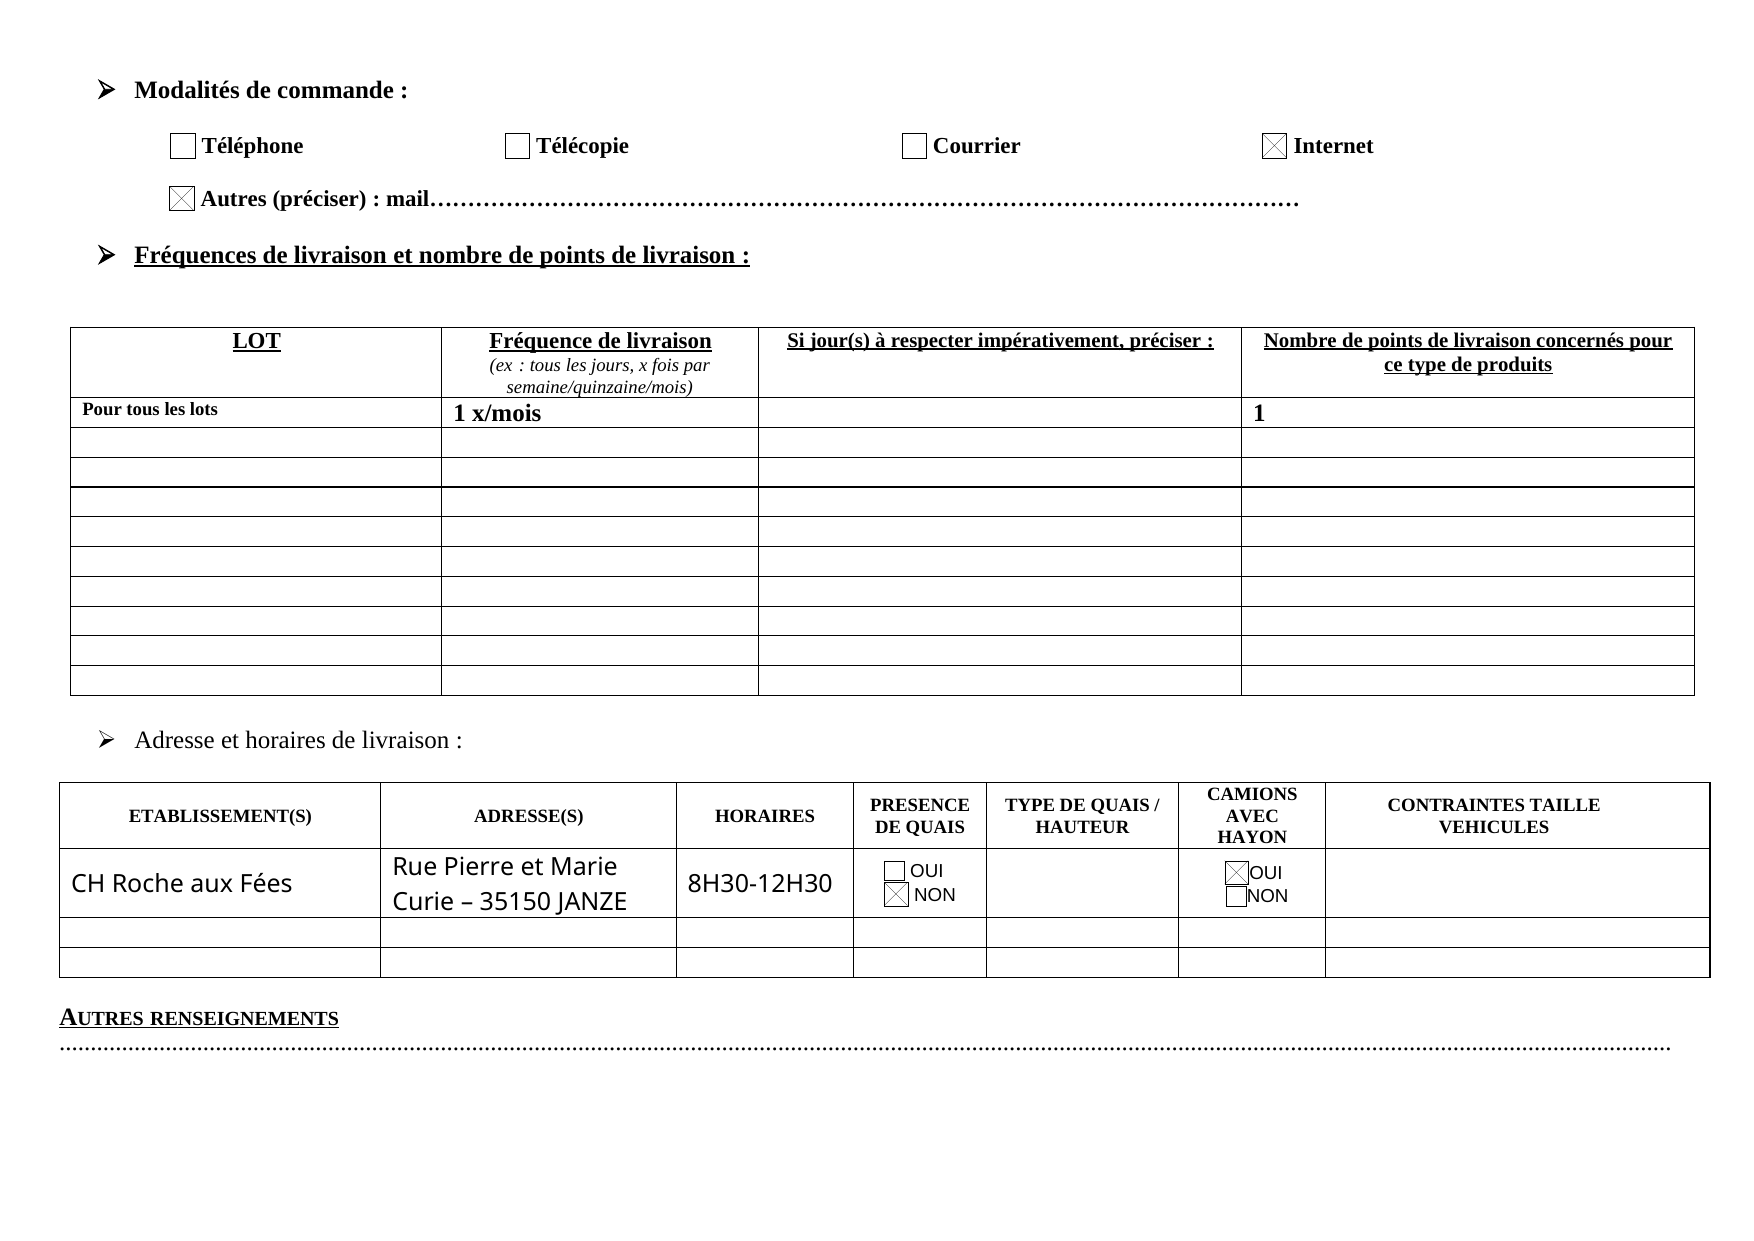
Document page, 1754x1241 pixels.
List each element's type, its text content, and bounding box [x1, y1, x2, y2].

table_cell CH Roche aux Fées [60, 849, 380, 917]
table_cell [759, 428, 1241, 457]
table_cell [759, 607, 1241, 635]
table_cell [759, 517, 1241, 546]
table_cell [987, 849, 1178, 917]
table_cell [759, 666, 1241, 695]
table_cell [1242, 547, 1694, 576]
table_header ETABLISSEMENT(S) [60, 783, 380, 848]
table_cell [71, 458, 441, 486]
table_cell [759, 636, 1241, 665]
table_cell [71, 577, 441, 606]
table_cell [71, 666, 441, 695]
table_cell [1326, 948, 1709, 977]
table_cell Pour tous les lots [71, 398, 441, 427]
table_header CAMIONS AVEC HAYON [1179, 783, 1325, 848]
table_cell [442, 488, 758, 516]
table_cell [759, 398, 1241, 427]
table_cell [60, 918, 380, 947]
table_cell [1242, 517, 1694, 546]
table_cell [759, 547, 1241, 576]
table_cell [442, 607, 758, 635]
text Téléphone Télécopie Courrier Internet [59, 132, 1695, 159]
table_cell [1179, 918, 1325, 947]
table_cell [759, 577, 1241, 606]
table_cell [987, 918, 1178, 947]
table_cell [1179, 948, 1325, 977]
table_cell [1242, 666, 1694, 695]
table_cell [987, 948, 1178, 977]
table_cell [442, 577, 758, 606]
table_header LOT [71, 328, 441, 397]
table_header TYPE DE QUAIS / HAUTEUR [987, 783, 1178, 848]
table_cell [381, 918, 676, 947]
table_cell 8H30-12H30 [677, 849, 853, 917]
table_cell [71, 488, 441, 516]
table_cell [854, 948, 986, 977]
table_cell [71, 428, 441, 457]
text Autres renseignements [59, 1002, 1695, 1031]
table_cell [71, 607, 441, 635]
table_header ADRESSE(S) [381, 783, 676, 848]
list Modalités de commande : [97, 75, 1695, 104]
table_header Nombre de points de livraison concernés pour ce type de produits [1242, 328, 1694, 397]
table_cell [442, 666, 758, 695]
table_cell [759, 488, 1241, 516]
table_header PRESENCE DE QUAIS [854, 783, 986, 848]
table_header HORAIRES [677, 783, 853, 848]
table_cell [60, 948, 380, 977]
table_cell 1 x/mois [442, 398, 758, 427]
list Adresse et horaires de livraison : [97, 725, 1695, 753]
table_cell [442, 636, 758, 665]
table_header Fréquence de livraison (ex : tous les jours, x fois par semaine/quinzaine/mois) [442, 328, 758, 397]
table_cell [1326, 918, 1709, 947]
table_cell [1242, 428, 1694, 457]
table_cell [442, 458, 758, 486]
table_cell [1326, 849, 1709, 917]
table_header CONTRAINTES TAILLE VEHICULES [1326, 783, 1709, 848]
table_cell [442, 428, 758, 457]
table_cell Rue Pierre et Marie Curie – 35150 JANZE [381, 849, 676, 917]
table_cell [442, 547, 758, 576]
table_cell 1 [1242, 398, 1694, 427]
table_cell [442, 517, 758, 546]
table_cell [1242, 577, 1694, 606]
list Fréquences de livraison et nombre de points de livraison : [97, 240, 1695, 269]
table_cell [71, 517, 441, 546]
table_cell [677, 918, 853, 947]
table_cell OUI NON [1179, 849, 1325, 917]
table_cell [677, 948, 853, 977]
table_cell [71, 547, 441, 576]
table_cell [381, 948, 676, 977]
table_cell [854, 918, 986, 947]
table_cell [1242, 458, 1694, 486]
table_header Si jour(s) à respecter impérativement, préciser : [759, 328, 1241, 397]
table_cell [1242, 488, 1694, 516]
table_cell [71, 636, 441, 665]
table_cell OUI NON [854, 849, 986, 917]
table_cell [1242, 636, 1694, 665]
text Autres (préciser) : mail…………………………………………………………………………………………………… [134, 185, 1695, 212]
table_cell [759, 458, 1241, 486]
table_cell [1242, 607, 1694, 635]
